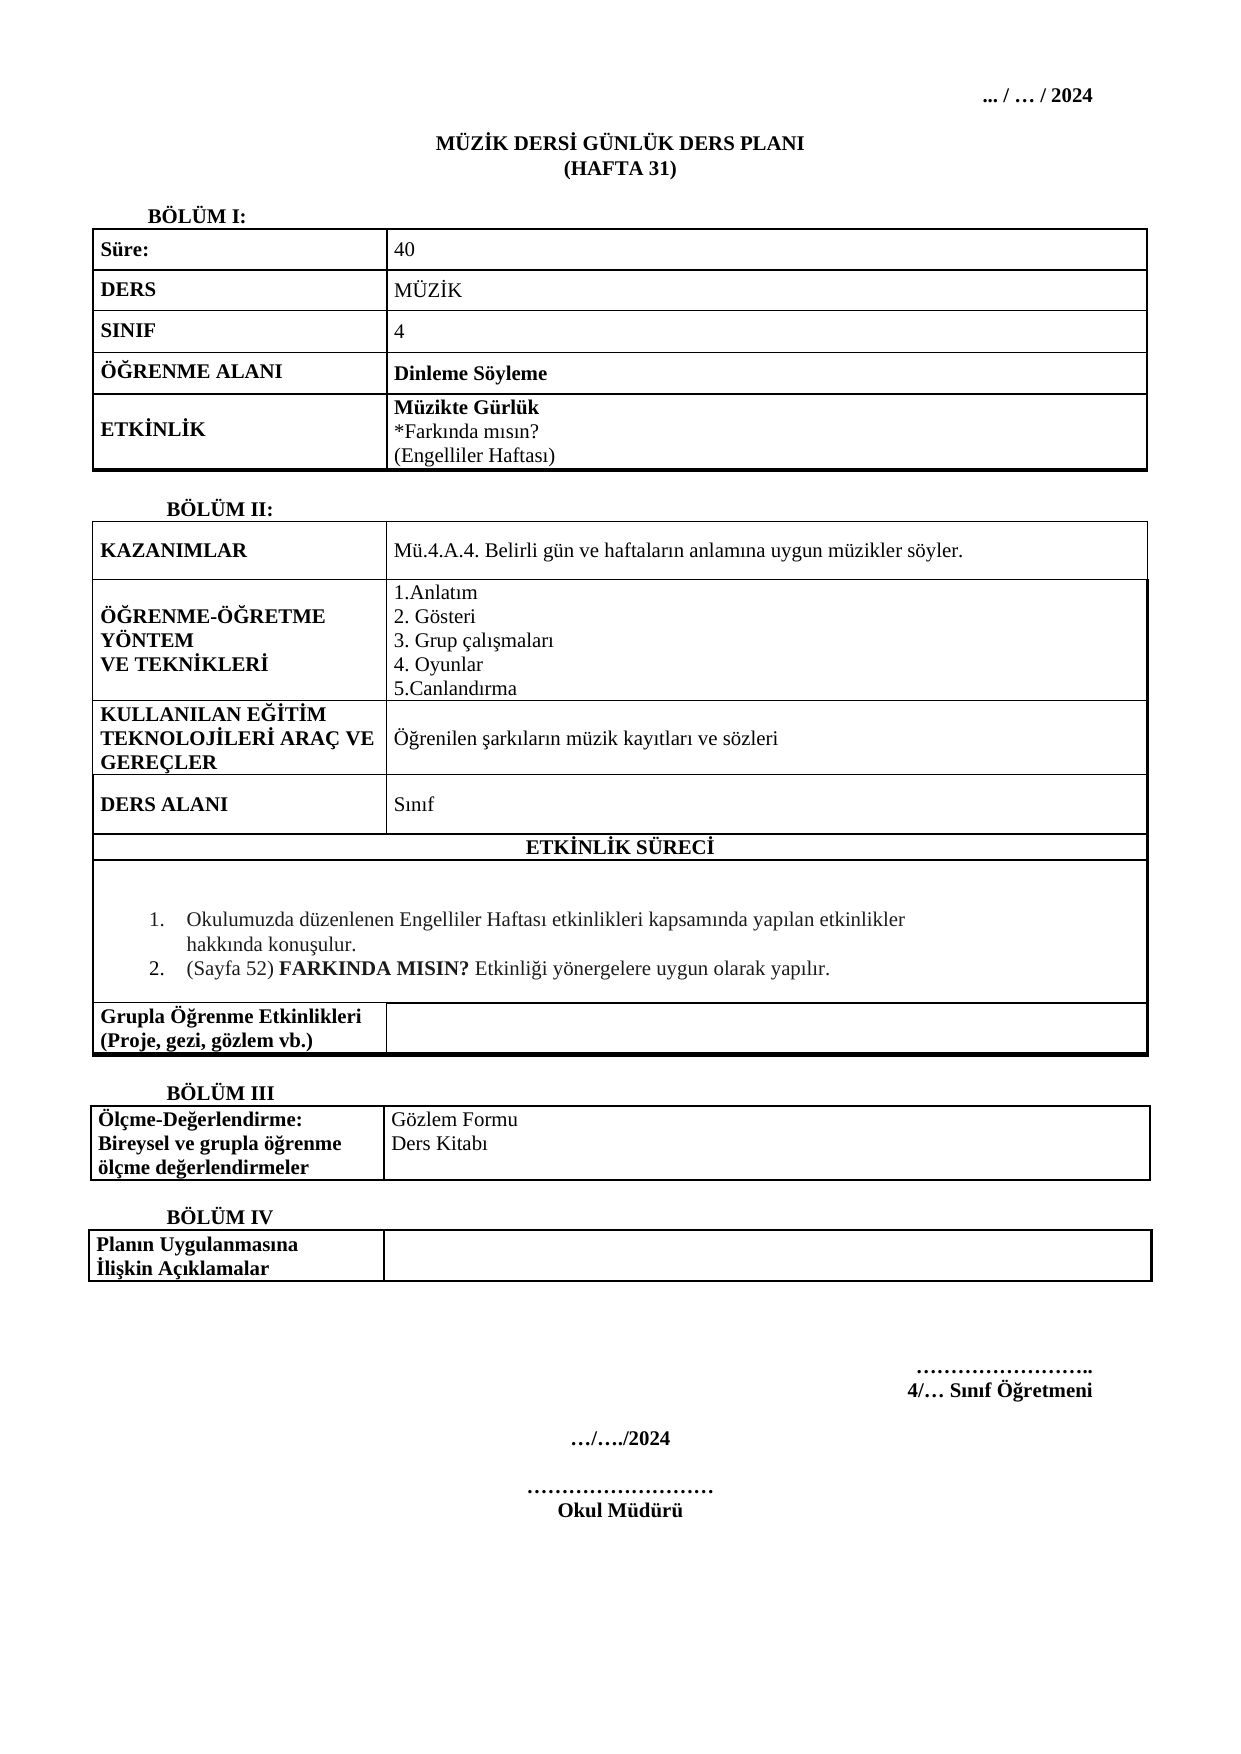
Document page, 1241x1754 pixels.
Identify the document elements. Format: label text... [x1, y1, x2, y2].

table_cell [94, 861, 1146, 1002]
table_cell MÜZİK [388, 271, 1146, 310]
table_cell DERS ALANI [94, 775, 386, 833]
table_cell ÖĞRENME-ÖĞRETME YÖNTEM VE TEKNİKLERİ [93, 580, 386, 700]
table_cell KULLANILAN EĞİTİM TEKNOLOJİLERİ ARAÇ VE GEREÇLER [93, 701, 386, 774]
table_cell SINIF [94, 311, 386, 352]
table_header Süre: [94, 230, 386, 269]
text …………………….. [148, 1354, 1093, 1378]
text MÜZİK DERSİ GÜNLÜK DERS PLANI [148, 131, 1093, 155]
text Okul Müdürü [148, 1498, 1093, 1522]
text 4/… Sınıf Öğretmeni [148, 1378, 1093, 1402]
table_header Mü.4.A.4. Belirli gün ve haftaların anlamına uygun müzikler söyler. [387, 522, 1147, 579]
table_cell [387, 1004, 1146, 1052]
subtitle BÖLÜM III [148, 1081, 1093, 1105]
table_header Ölçme-Değerlendirme: Bireysel ve grupla öğrenme ölçme değerlendirmeler [92, 1107, 383, 1179]
table_cell 4 [388, 311, 1146, 352]
table_cell Öğrenilen şarkıların müzik kayıtları ve sözleri [387, 701, 1146, 774]
table_cell DERS [94, 271, 386, 310]
table_header KAZANIMLAR [93, 522, 386, 579]
table_cell ETKİNLİK SÜRECİ [94, 835, 1146, 859]
table_cell ÖĞRENME ALANI [94, 353, 386, 393]
table_header [385, 1231, 1150, 1279]
text BÖLÜM I: [148, 203, 1093, 228]
table_cell Müzikte Gürlük *Farkında mısın? (Engelliler Haftası) [388, 395, 1146, 468]
table_cell Dinleme Söyleme [388, 353, 1146, 393]
text ... / … / 2024 [148, 83, 1093, 107]
table_header Planın Uygulanmasına İlişkin Açıklamalar [90, 1231, 383, 1279]
text ……………………… [148, 1474, 1093, 1498]
table_cell 1.Anlatım 2. Gösteri 3. Grup çalışmaları 4. Oyunlar 5.Canlandırma [387, 580, 1146, 700]
text …/…./2024 [148, 1426, 1093, 1450]
table_header Gözlem Formu Ders Kitabı [385, 1107, 1149, 1179]
table_cell Grupla Öğrenme Etkinlikleri (Proje, gezi, gözlem vb.) [94, 1003, 386, 1052]
table_header 40 [388, 230, 1146, 269]
table_cell ETKİNLİK [94, 395, 386, 468]
text (HAFTA 31) [148, 155, 1093, 179]
subtitle BÖLÜM IV [148, 1205, 1093, 1229]
table_cell Sınıf [387, 775, 1146, 833]
text BÖLÜM II: [148, 496, 1093, 521]
